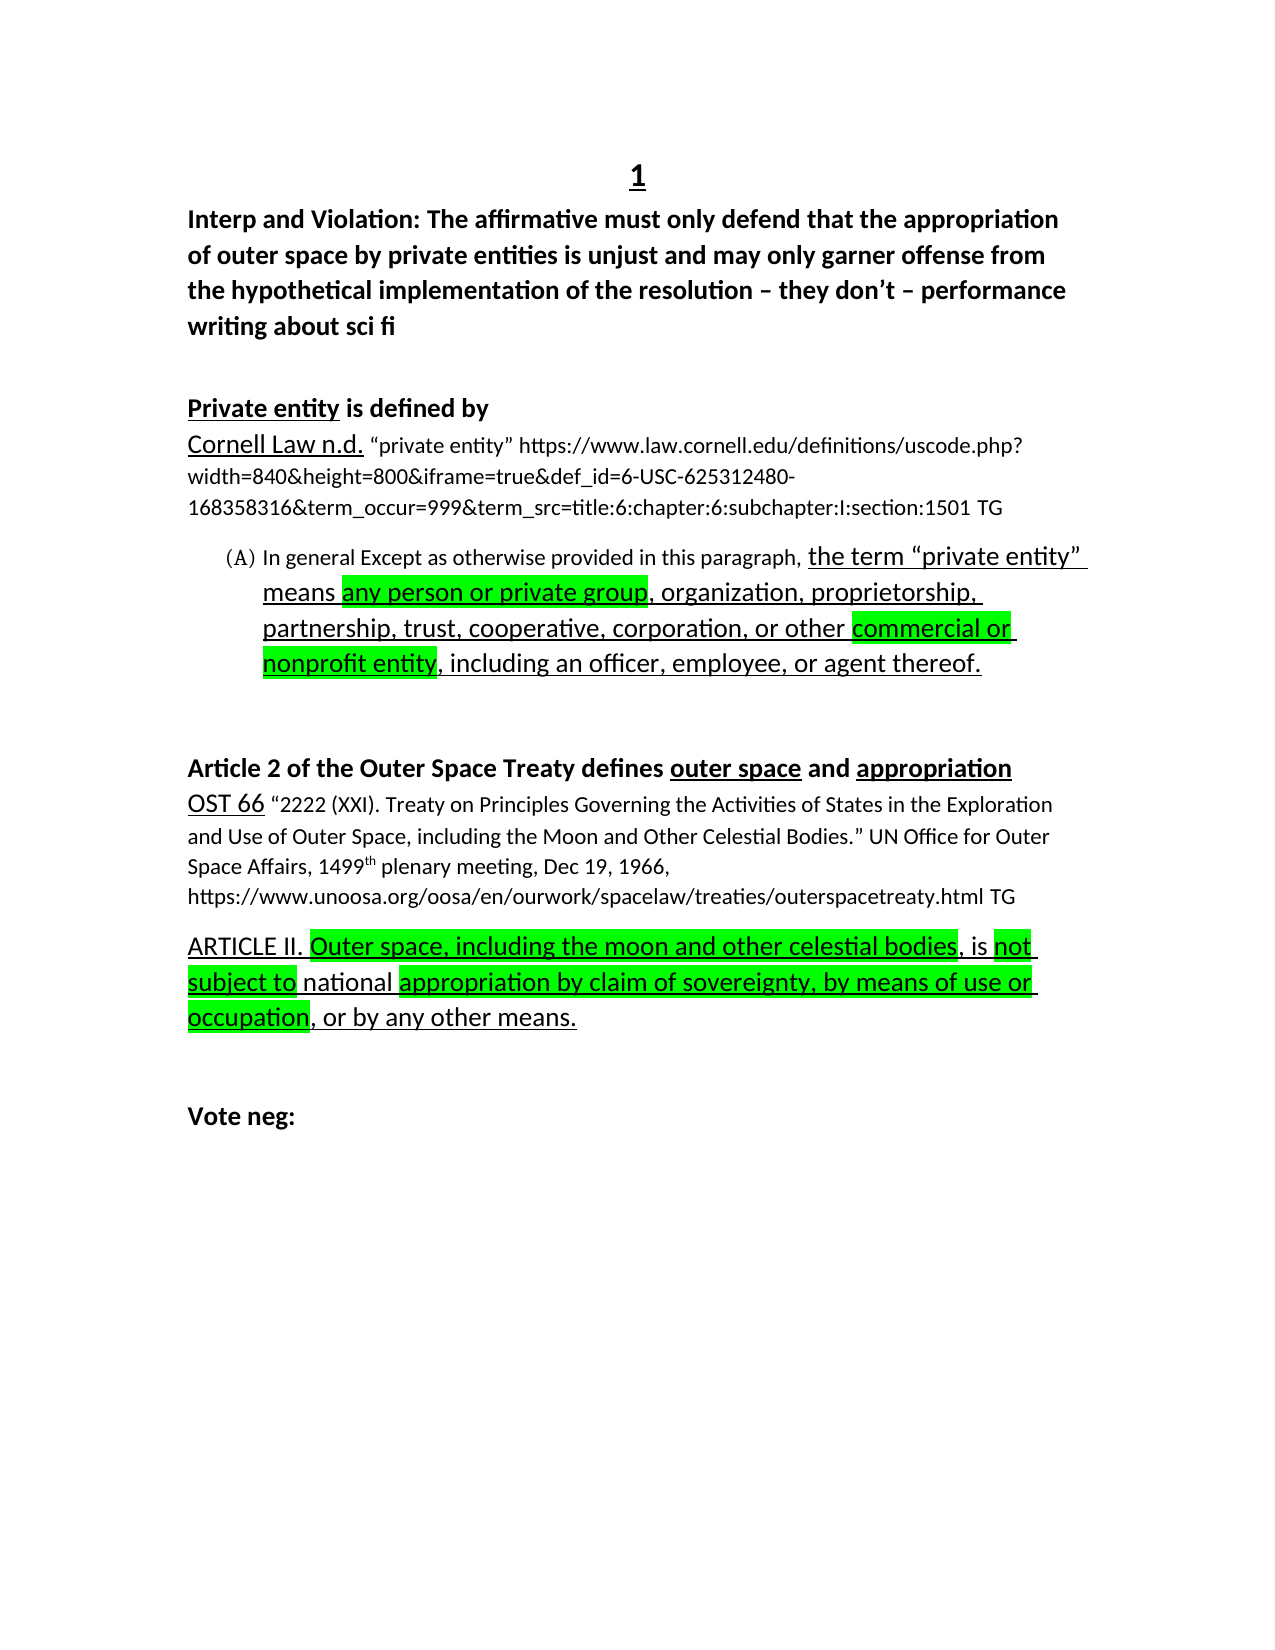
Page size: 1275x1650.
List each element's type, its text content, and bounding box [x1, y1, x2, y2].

text Cornell Law n.d. “private entity” https://www.law.cornell.edu/definitions/uscode.php?width=840&height=800&iframe=true&def_id=6-USC-625312480-168358316&term_occur=999&term_src=title:6:chapter:6:subchapter:I:section:1501 TG [187, 427, 1087, 521]
text ARTICLE II. Outer space, including the moon and other celestial bodies, is not subject to national appropriation by claim of sovereignty, by means of use or occupation, or by any other means. [187, 929, 1087, 1033]
subtitle 1 [187, 154, 1087, 195]
subtitle Vote neg: [187, 1099, 1087, 1133]
list In general Except as otherwise provided in this paragraph, the term “private entity” means any person or private group, organization, proprietorship, partnership, trust, cooperative, corporation, or other commercial or nonprofit entity, including an officer, employee, or agent thereof. [225, 539, 1087, 679]
subtitle Private entity is defined by [187, 392, 1087, 425]
text OST 66 “2222 (XXI). Treaty on Principles Governing the Activities of States in the Exploration and Use of Outer Space, including the Moon and Other Celestial Bodies.” UN Office for Outer Space Affairs, 1499th plenary meeting, Dec 19, 1966, https://www.unoosa.org/oosa/en/ourwork/spacelaw/treaties/outerspacetreaty.html TG [187, 787, 1087, 910]
subtitle Article 2 of the Outer Space Treaty defines outer space and appropriation [187, 751, 1087, 784]
subtitle Interp and Violation: The affirmative must only defend that the appropriation of outer space by private entities is unjust and may only garner offense from the hypothetical implementation of the resolution – they don’t – performance writing about sci fi [187, 202, 1087, 342]
